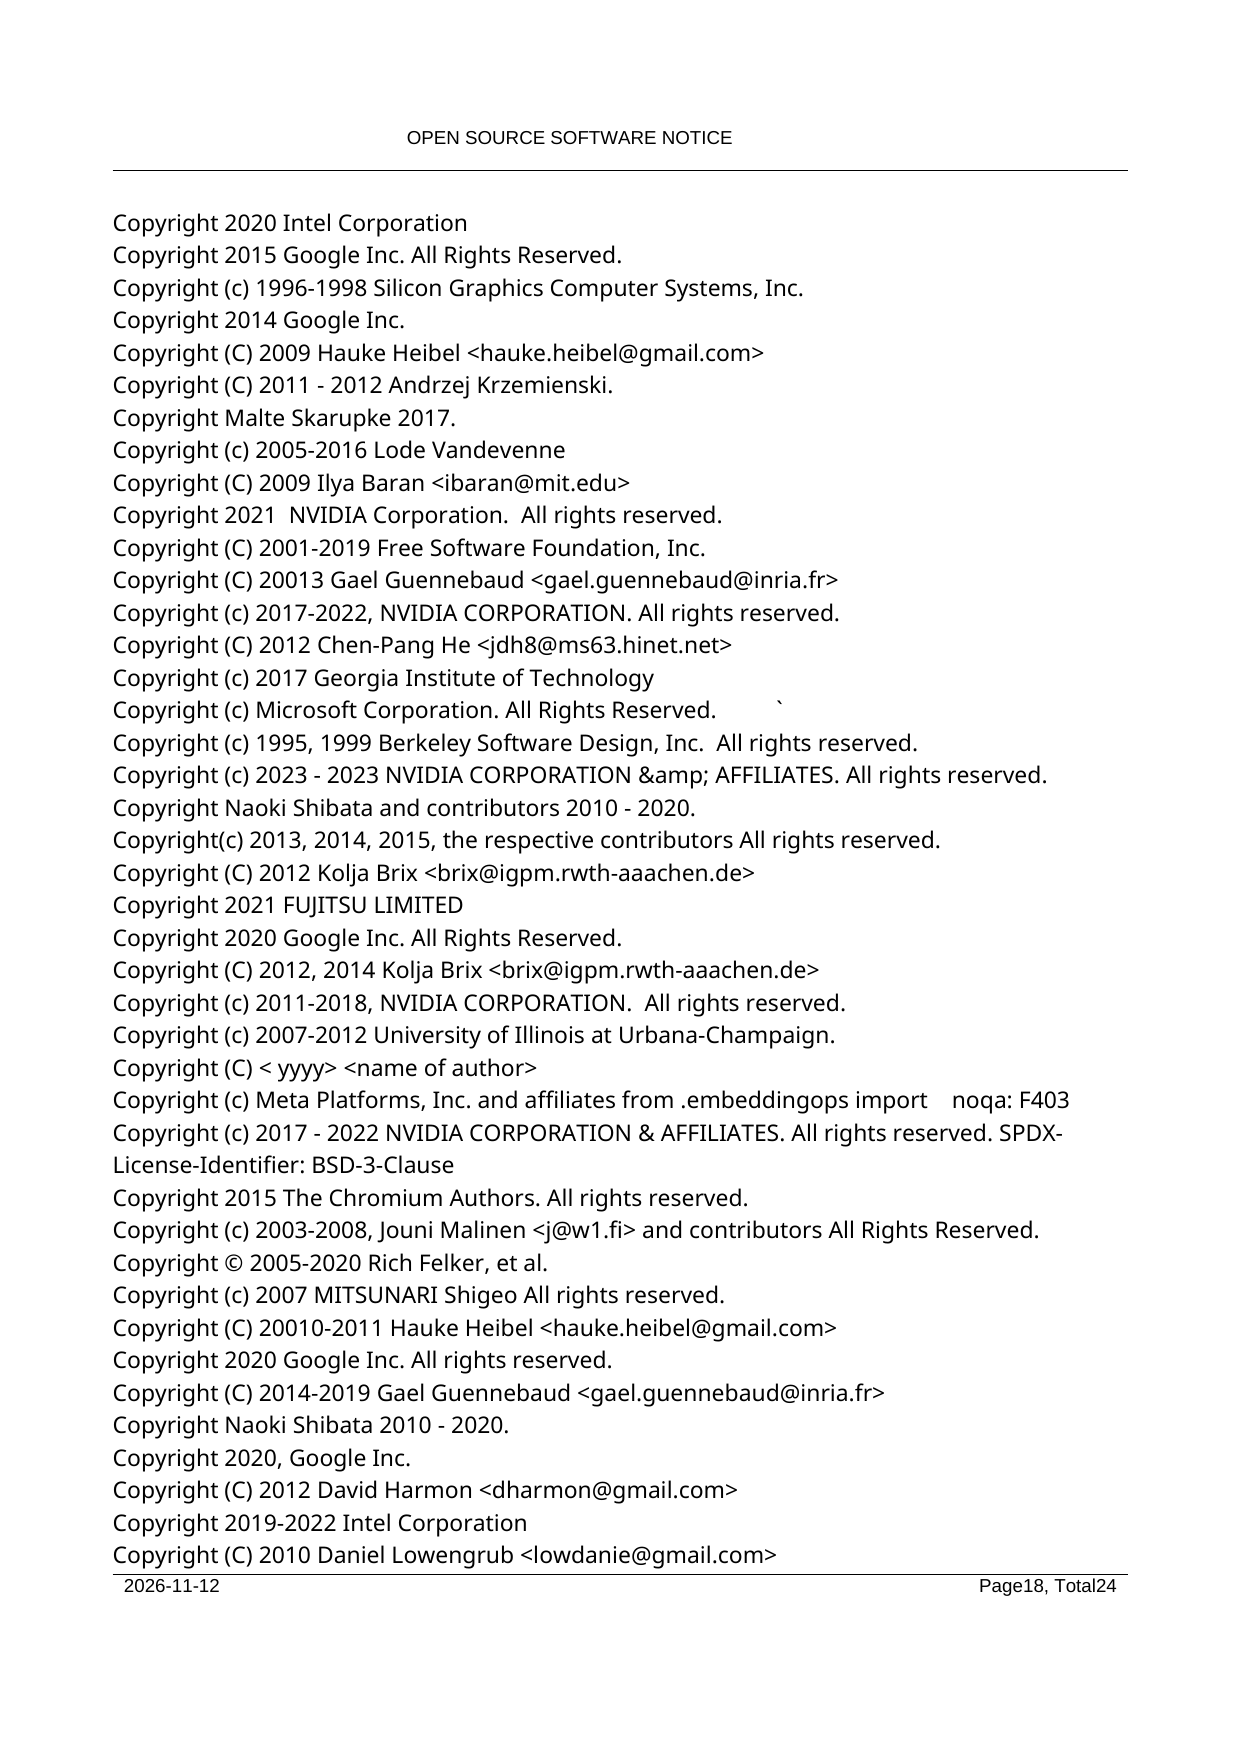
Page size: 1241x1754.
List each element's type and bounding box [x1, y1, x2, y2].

text [112, 206, 1128, 1571]
